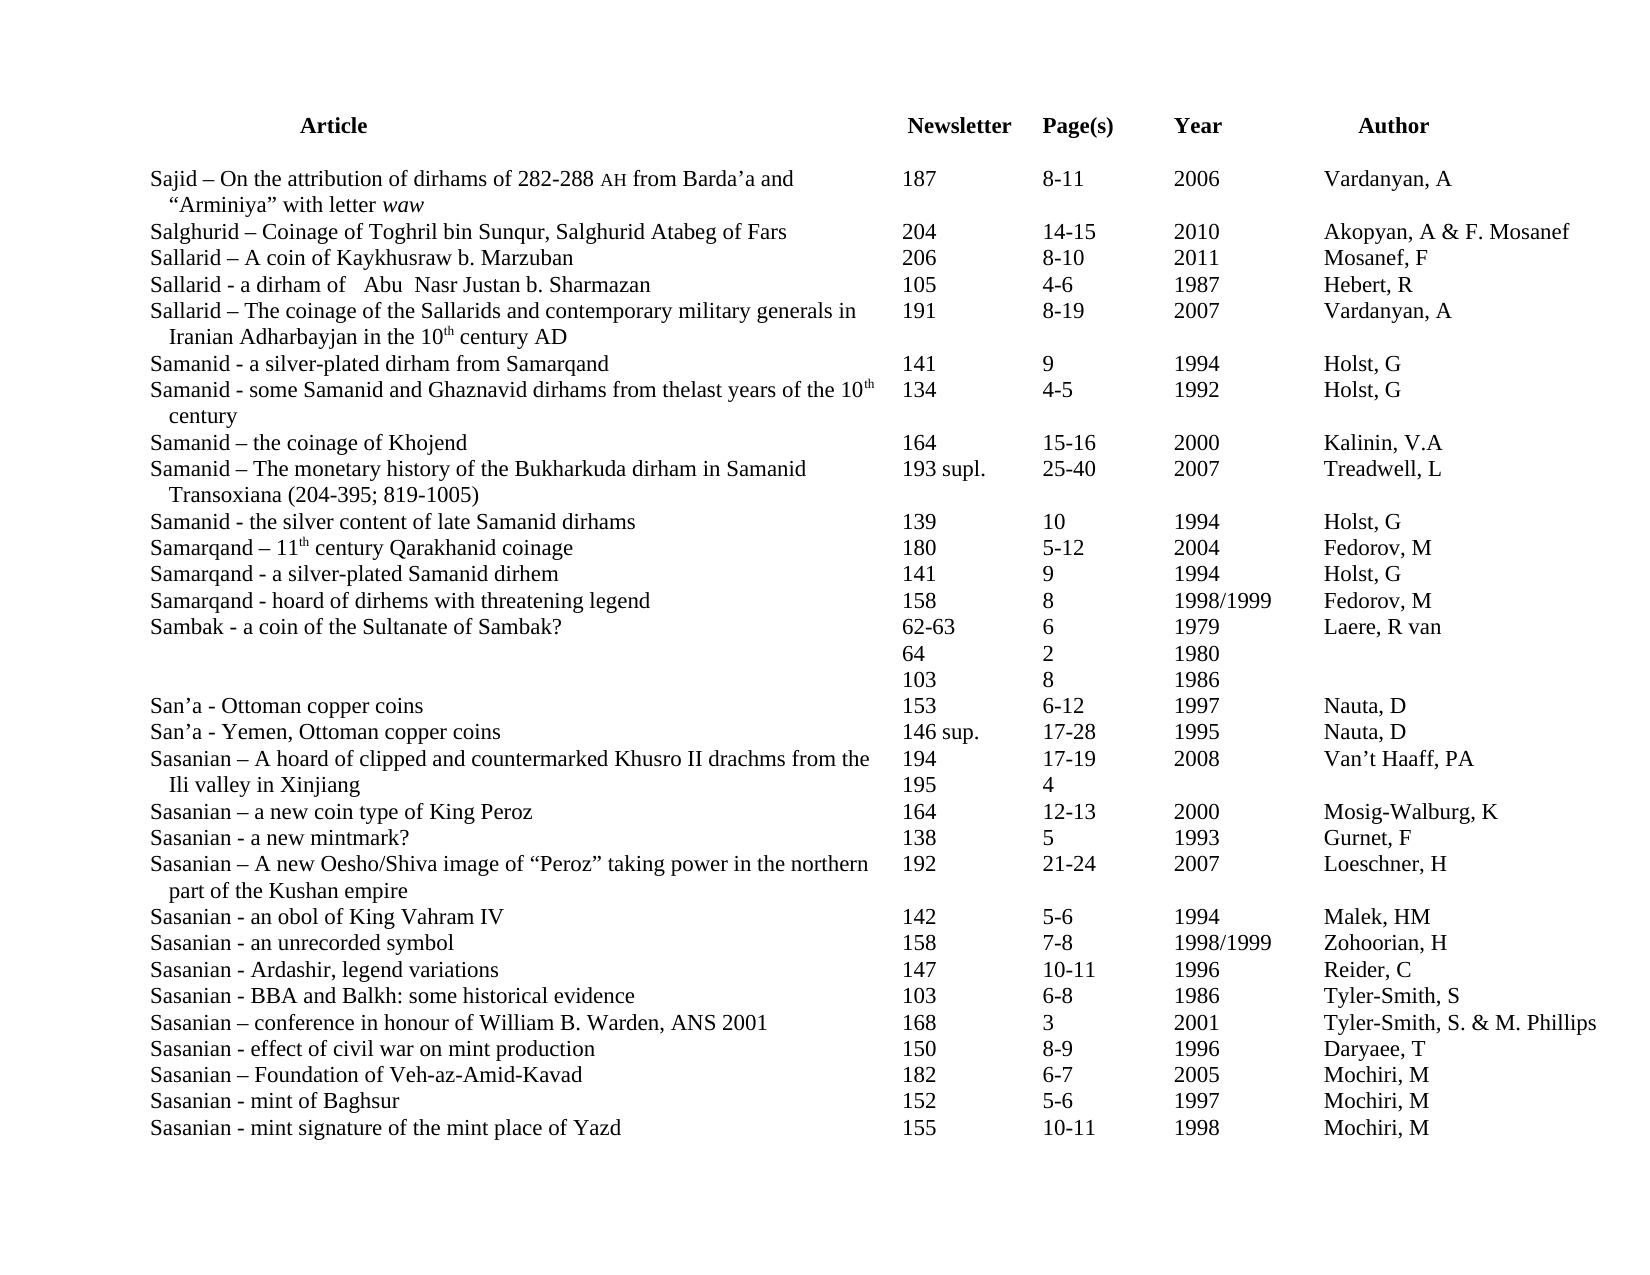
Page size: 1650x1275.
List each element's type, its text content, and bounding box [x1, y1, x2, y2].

table_header Article [139, 113, 888, 165]
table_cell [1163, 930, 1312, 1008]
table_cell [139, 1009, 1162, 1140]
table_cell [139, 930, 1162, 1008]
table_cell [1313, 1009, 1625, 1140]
table_header Page(s) [1031, 113, 1162, 165]
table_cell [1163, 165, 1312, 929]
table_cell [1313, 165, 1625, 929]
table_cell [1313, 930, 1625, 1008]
table_header Newsletter [888, 113, 1031, 165]
table_header Year [1163, 113, 1312, 165]
table_header Author [1313, 113, 1625, 165]
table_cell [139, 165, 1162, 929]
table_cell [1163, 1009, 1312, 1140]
